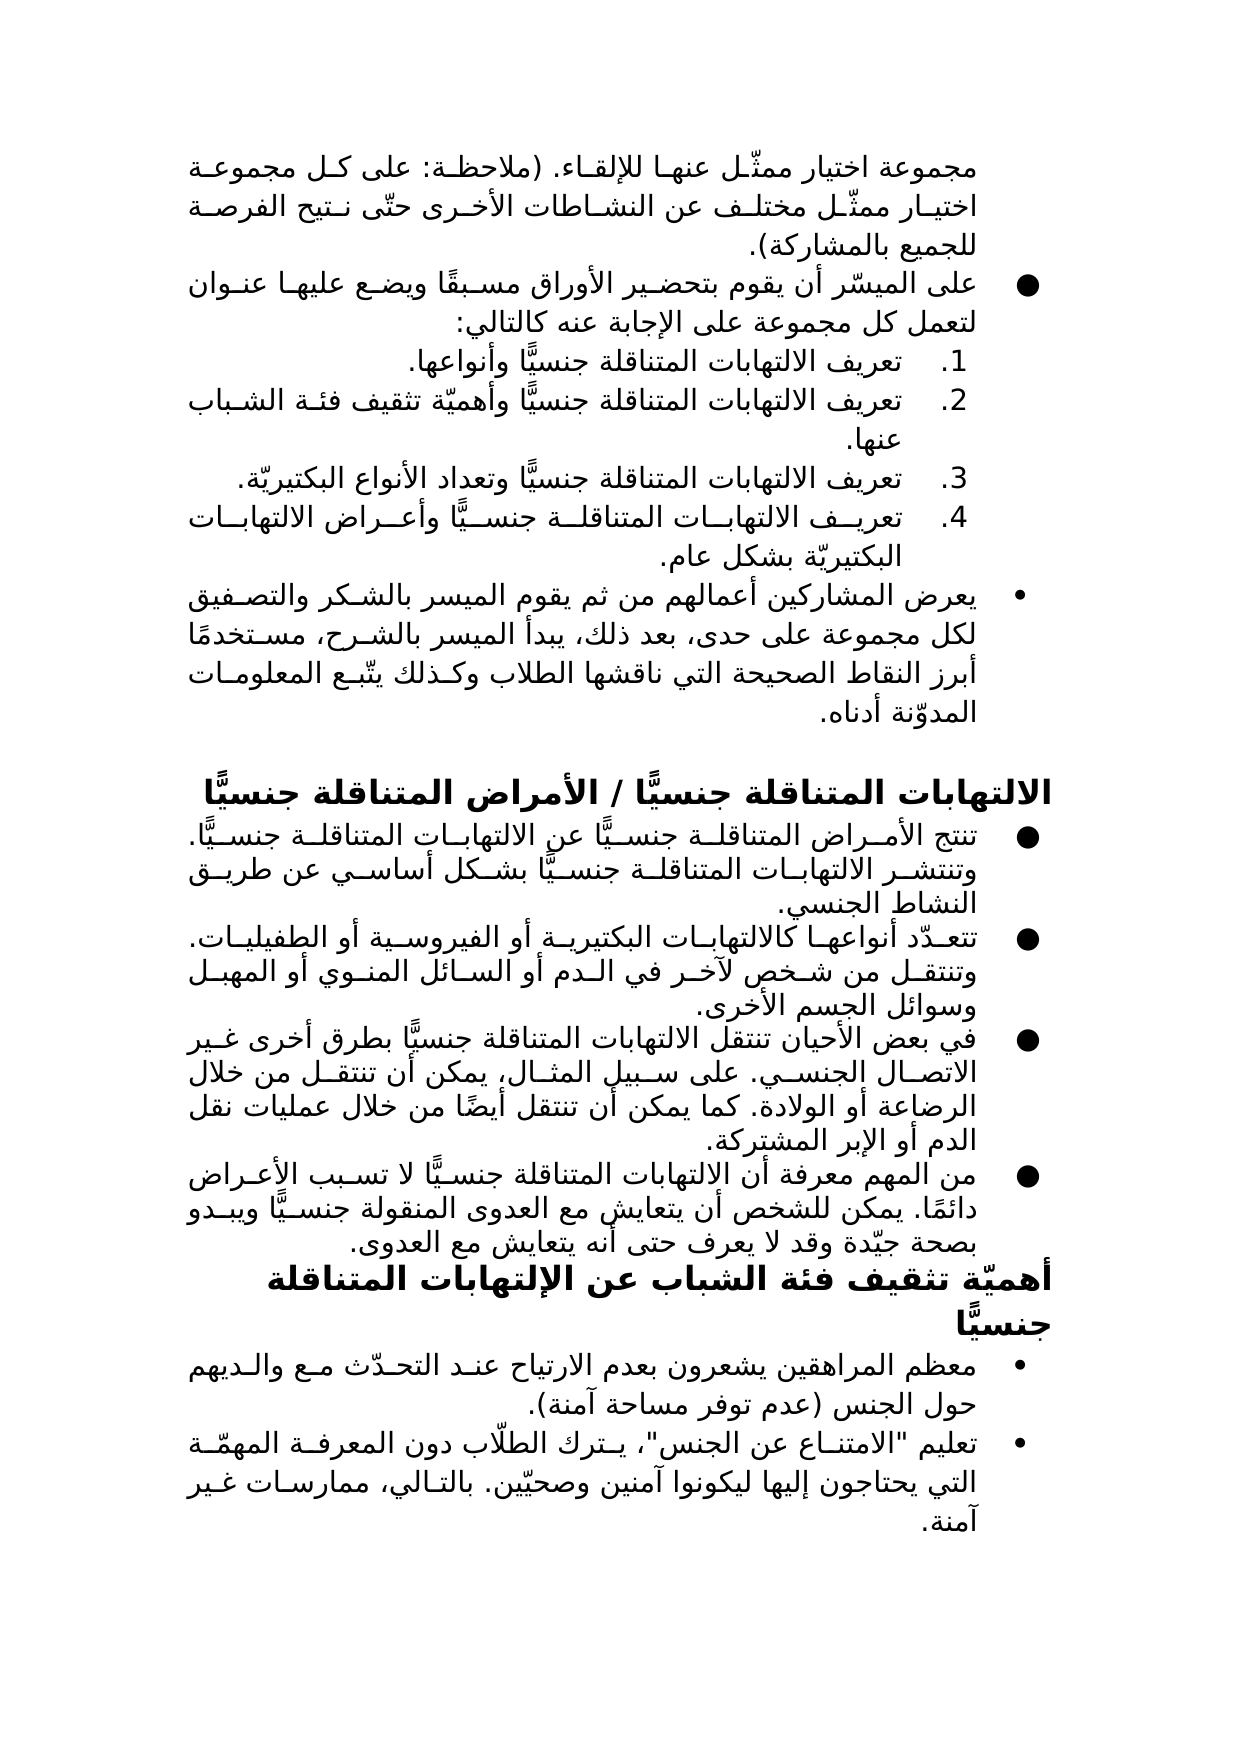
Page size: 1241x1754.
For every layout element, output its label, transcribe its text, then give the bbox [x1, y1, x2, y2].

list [187, 150, 1015, 262]
list في بعض الأحيان تنتقل الالتهابات المتناقلة جنسيًّا بطرق أخرى غير الاتصال الجنسي. على سبيل المثال، يمكن أن تنتقل من خلال الرضاعة أو الولادة. كما يمكن أن تنتقل أيضًا من خلال عمليات نقل الدم أو الإبر المشتركة. [187, 1022, 1015, 1158]
list تعريف الالتهابات المتناقلة جنسيًّا وأنواعها. [187, 345, 940, 379]
list تعليم "الامتناع عن الجنس"، يترك الطلّاب دون المعرفة المهمّة التي يحتاجون إليها ليكونوا آمنين وصحيّين. بالتالي، ممارسات غير آمنة. [187, 1427, 1015, 1538]
list تتعدّد أنواعها كالالتهابات البكتيرية أو الفيروسية أو الطفيليات. وتنتقل من شخص لآخر في الدم أو السائل المنوي أو المهبل وسوائل الجسم الأخرى. [187, 920, 1015, 1022]
list تعريف الالتهابات المتناقلة جنسيًّا وتعداد الأنواع البكتيريّة. [187, 462, 940, 496]
list على الميسّر أن يقوم بتحضير الأوراق مسبقًا ويضع عليها عنوان لتعمل كل مجموعة على الإجابة عنه كالتالي: [187, 267, 1015, 340]
list تنتج الأمراض المتناقلة جنسيًّا عن الالتهابات المتناقلة جنسيًّا. وتنتشر الالتهابات المتناقلة جنسيًّا بشكل أساسي عن طريق النشاط الجنسي. [187, 818, 1015, 920]
list تعريف الالتهابات المتناقلة جنسيًّا وأعراض الالتهابات البكتيريّة بشكل عام. [187, 501, 940, 573]
list يعرض المشاركين أعمالهم من ثم يقوم الميسر بالشكر والتصفيق لكل مجموعة على حدى، بعد ذلك، يبدأ الميسر بالشرح، مستخدمًا أبرز النقاط الصحيحة التي ناقشها الطلاب وكذلك يتّبع المعلومات المدوّنة أدناه. [187, 578, 1015, 729]
list تعريف الالتهابات المتناقلة جنسيًّا وأهميّة تثقيف فئة الشباب عنها. [187, 384, 940, 457]
text أهميّة تثقيف فئة الشباب عن الإلتهابات المتناقلة جنسيًّا [187, 1259, 1053, 1343]
text الالتهابات المتناقلة جنسيًّا / الأمراض المتناقلة جنسيًّا [187, 773, 1053, 812]
list من المهم معرفة أن الالتهابات المتناقلة جنسيًّا لا تسبب الأعراض دائمًا. يمكن للشخص أن يتعايش مع العدوى المنقولة جنسيًّا ويبدو بصحة جيّدة وقد لا يعرف حتى أنه يتعايش مع العدوى. [187, 1158, 1015, 1259]
list معظم المراهقين يشعرون بعدم الارتياح عند التحدّث مع والديهم حول الجنس (عدم توفر مساحة آمنة). [187, 1349, 1015, 1422]
